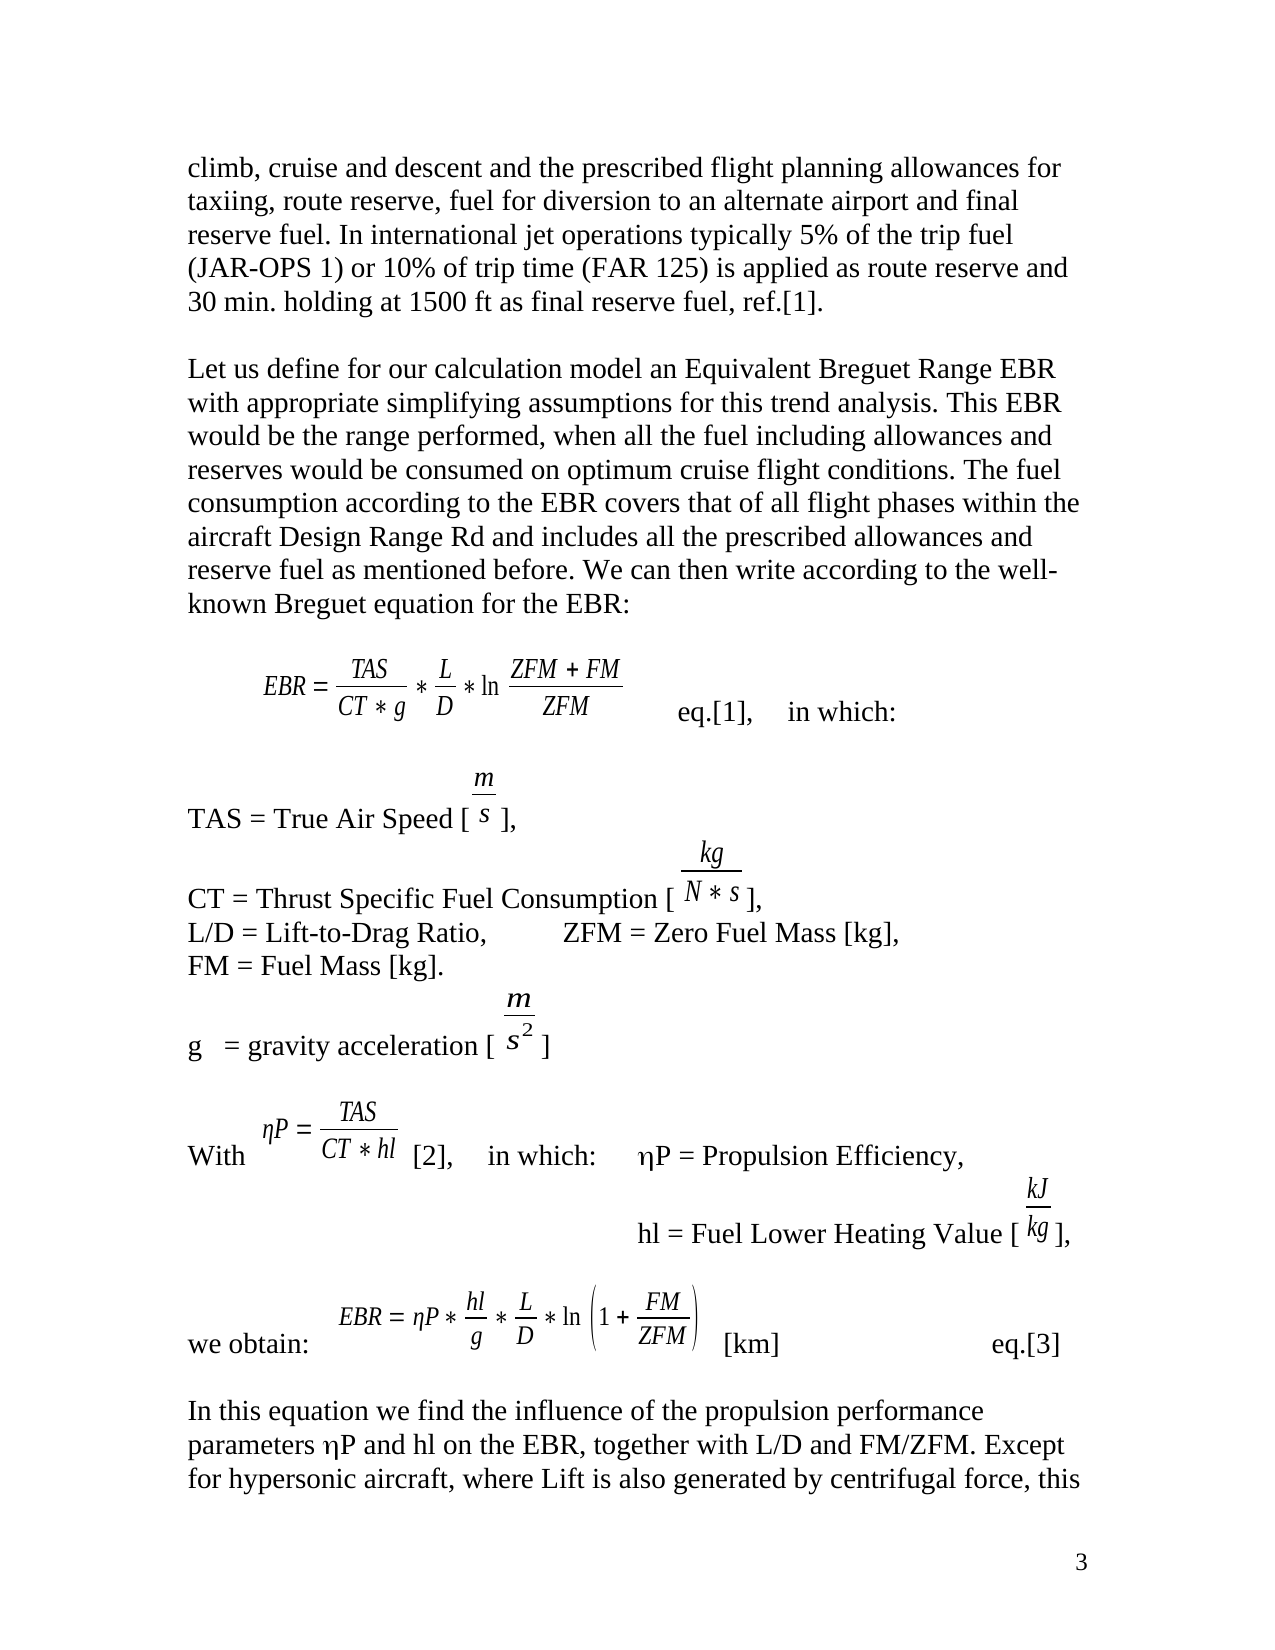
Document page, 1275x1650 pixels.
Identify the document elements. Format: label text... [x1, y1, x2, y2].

text TAS = True Air Speed [], [187, 762, 1088, 835]
text hl = Fuel Lower Heating Value [], [562, 1172, 1088, 1250]
text Let us define for our calculation model an Equivalent Breguet Range EBR with appropriate simplifying assumptions for this trend analysis. This EBR would be the range performed, when all the fuel including allowances and reserves would be consumed on optimum cruise flight conditions. The fuel consumption according to the EBR covers that of all flight phases within the aircraft and includes all the prescribed allowances and reserve fuel as mentioned before. We can then write according to the well-known Breguet equation for the EBR: [187, 351, 1088, 619]
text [187, 1393, 1088, 1494]
text eq.[1], in which: [187, 653, 1088, 728]
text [187, 150, 1088, 318]
text CT = Thrust Specific Fuel Consumption [], [187, 835, 1088, 915]
text we obtain: [km] eq.[3] [187, 1283, 1088, 1360]
text With [2], in which: P = Propulsion Efficiency, [187, 1095, 1088, 1172]
text L/D = Lift-to-Drag Ratio, ZFM = Zero Fuel Mass [kg], [187, 915, 1088, 948]
text FM = Fuel Mass [kg]. [187, 948, 1088, 982]
text g = gravity acceleration [] [187, 982, 1088, 1062]
